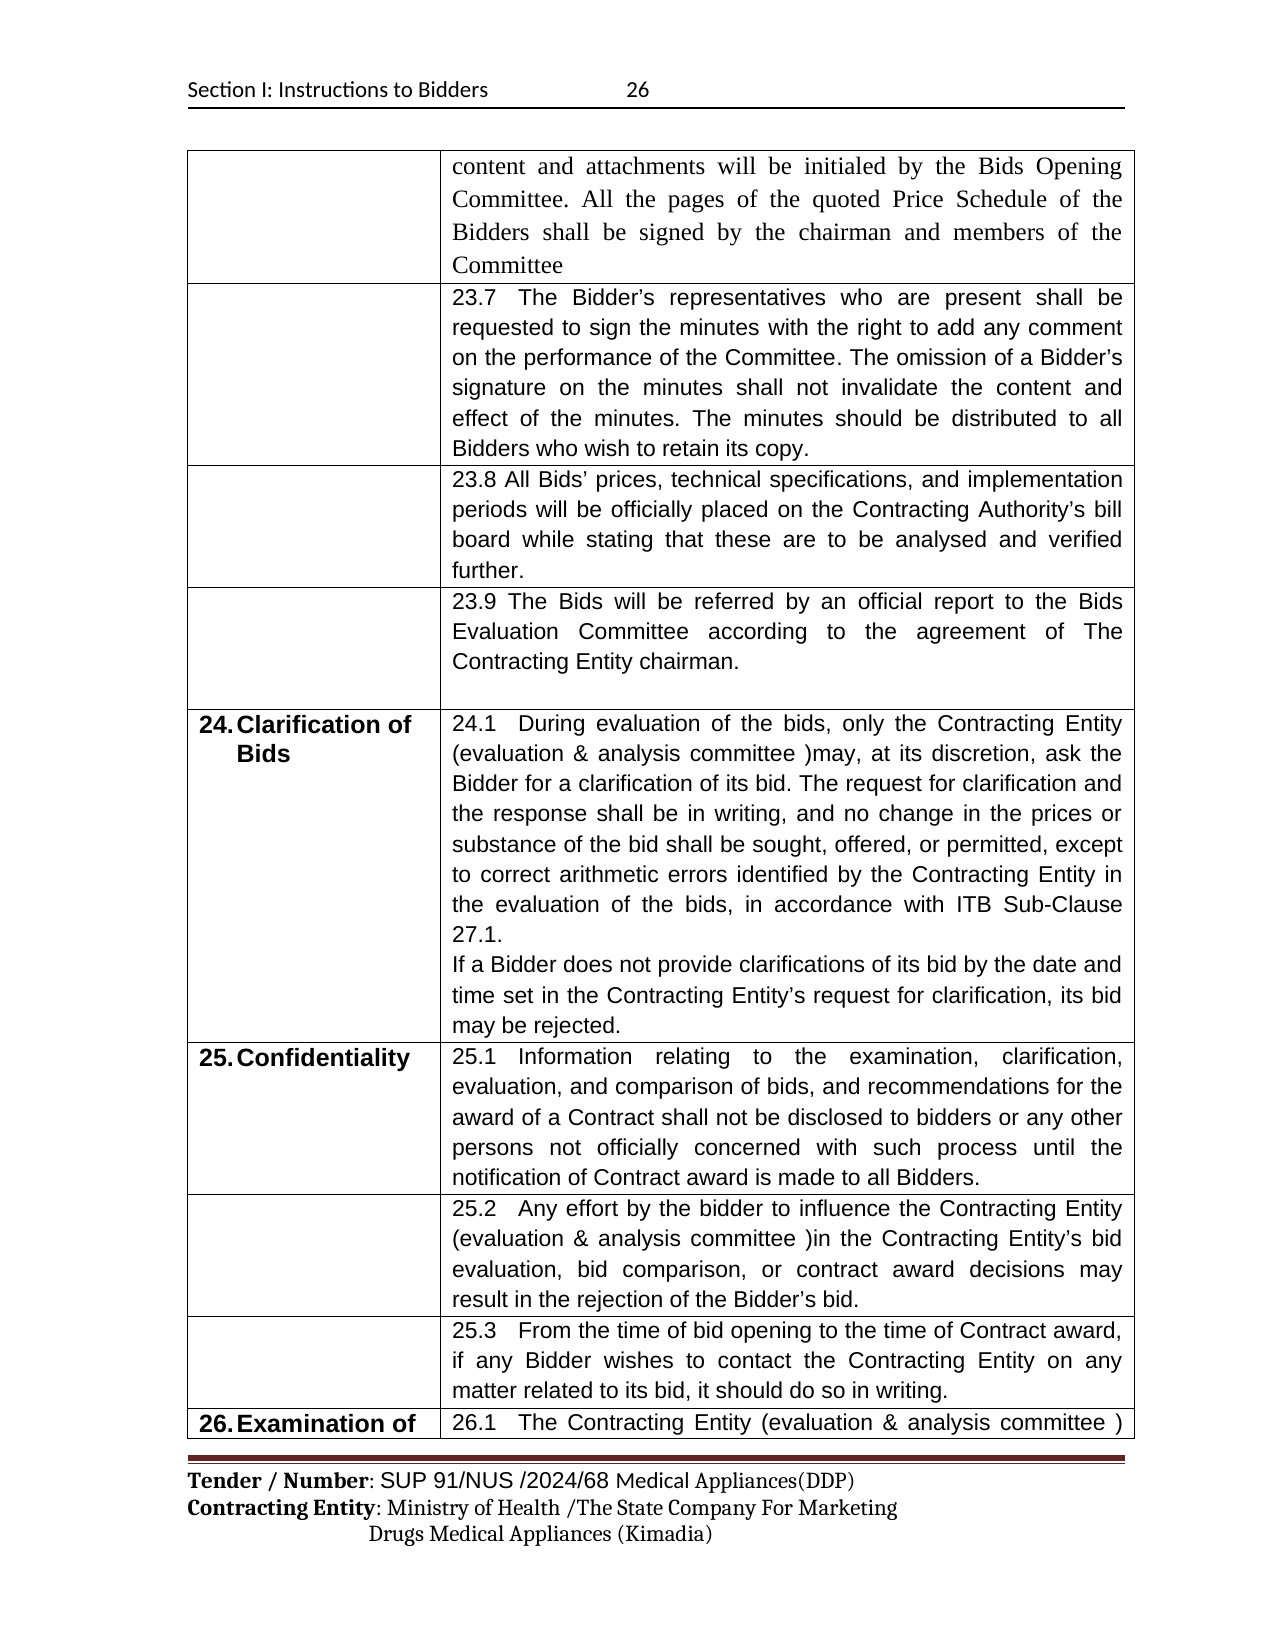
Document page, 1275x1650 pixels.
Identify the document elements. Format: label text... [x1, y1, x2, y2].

table_cell 23.7 The Bidder’s representatives who are present shall be requested to sign the minutes with the right to add any comment on the performance of the Committee. The omission of a Bidder’s signature on the minutes shall not invalidate the content and effect of the minutes. The minutes should be distributed to all Bidders who wish to retain its copy. [441, 284, 1134, 465]
table_cell 24. Clarification of Bids [188, 710, 440, 1042]
table_cell 25. Confidentiality [188, 1043, 440, 1194]
table_cell 25.1 Information relating to the examination, clarification, evaluation, and comparison of bids, and recommendations for the award of a Contract shall not be disclosed to bidders or any other persons not officially concerned with such process until the notification of Contract award is made to all Bidders. [441, 1043, 1134, 1194]
table_cell 25.2 Any effort by the bidder to influence the Contracting Entity (evaluation & analysis committee )in the Contracting Entity’s bid evaluation, bid comparison, or contract award decisions may result in the rejection of the Bidder’s bid. [441, 1195, 1134, 1316]
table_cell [441, 1409, 1134, 1437]
table_cell [188, 284, 440, 465]
table_cell 25.3 From the time of bid opening to the time of Contract award, if any Bidder wishes to contact the Contracting Entity on any matter related to its bid, it should do so in writing. [441, 1317, 1134, 1408]
table_cell 23.9 The Bids will be referred by an official report to the Bids Evaluation Committee according to the agreement of The Contracting Entity chairman. [441, 588, 1134, 709]
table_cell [441, 151, 1134, 283]
table_cell [188, 151, 440, 283]
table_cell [188, 1409, 440, 1437]
table_cell 23.8 All Bids’ prices, technical specifications, and implementation periods will be officially placed on the Contracting Authority’s bill board while stating that these are to be analysed and verified further. [441, 466, 1134, 587]
table_cell [188, 466, 440, 587]
table_cell [188, 1317, 440, 1408]
table_cell [188, 1195, 440, 1316]
table_cell [188, 588, 440, 709]
table_cell 24.1 During evaluation of the bids, only the Contracting Entity (evaluation & analysis committee )may, at its discretion, ask the Bidder for a clarification of its bid. The request for clarification and the response shall be in writing, and no change in the prices or substance of the bid shall be sought, offered, or permitted, except to correct arithmetic errors identified by the Contracting Entity in the evaluation of the bids, in accordance with ITB Sub-Clause 27.1. If a Bidder does not provide clarifications of its bid by the date and time set in the Contracting Entity’s request for clarification, its bid may be rejected. [441, 710, 1134, 1042]
